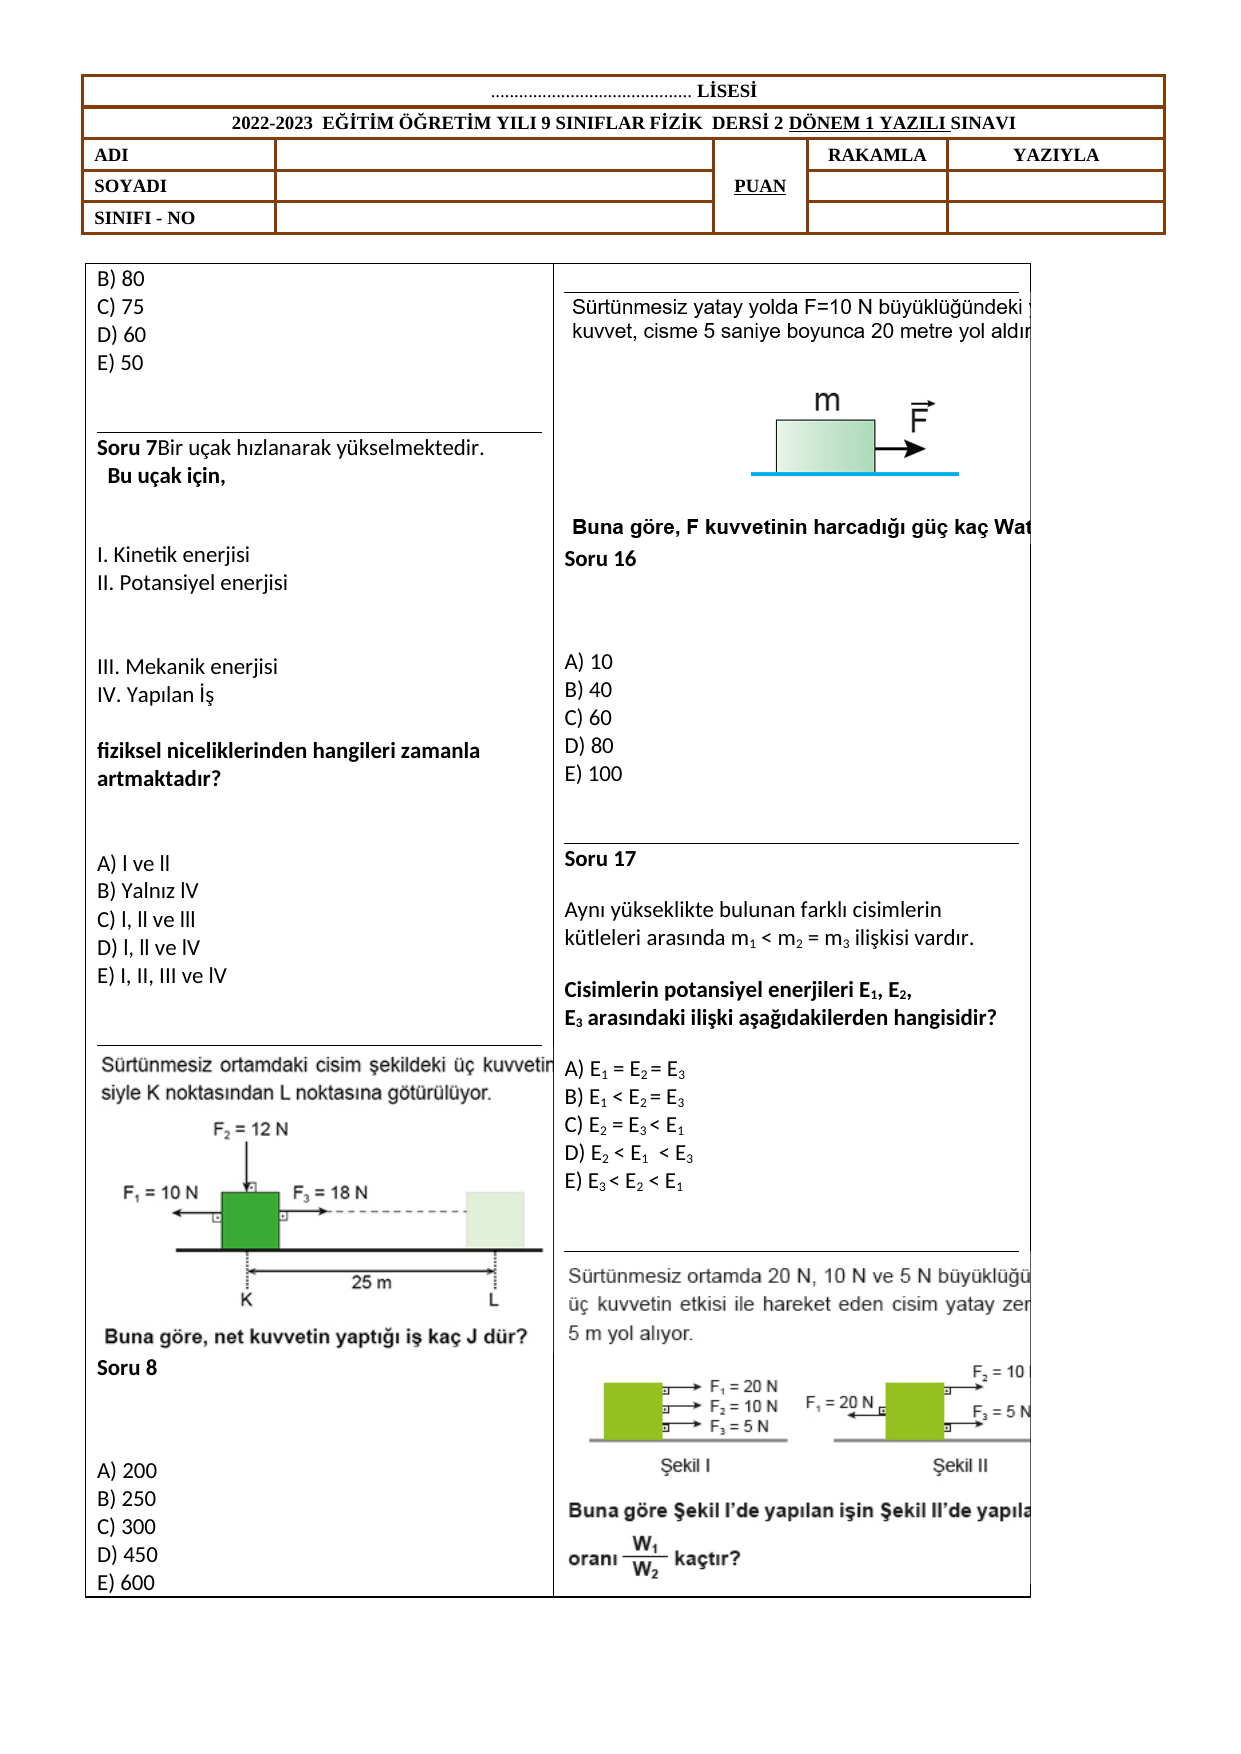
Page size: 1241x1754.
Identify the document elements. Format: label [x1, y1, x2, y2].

picture [564, 292, 1031, 544]
table_header [86, 264, 553, 1596]
picture [564, 1251, 1031, 1584]
table_header [554, 264, 1030, 1596]
picture [96, 1045, 554, 1354]
